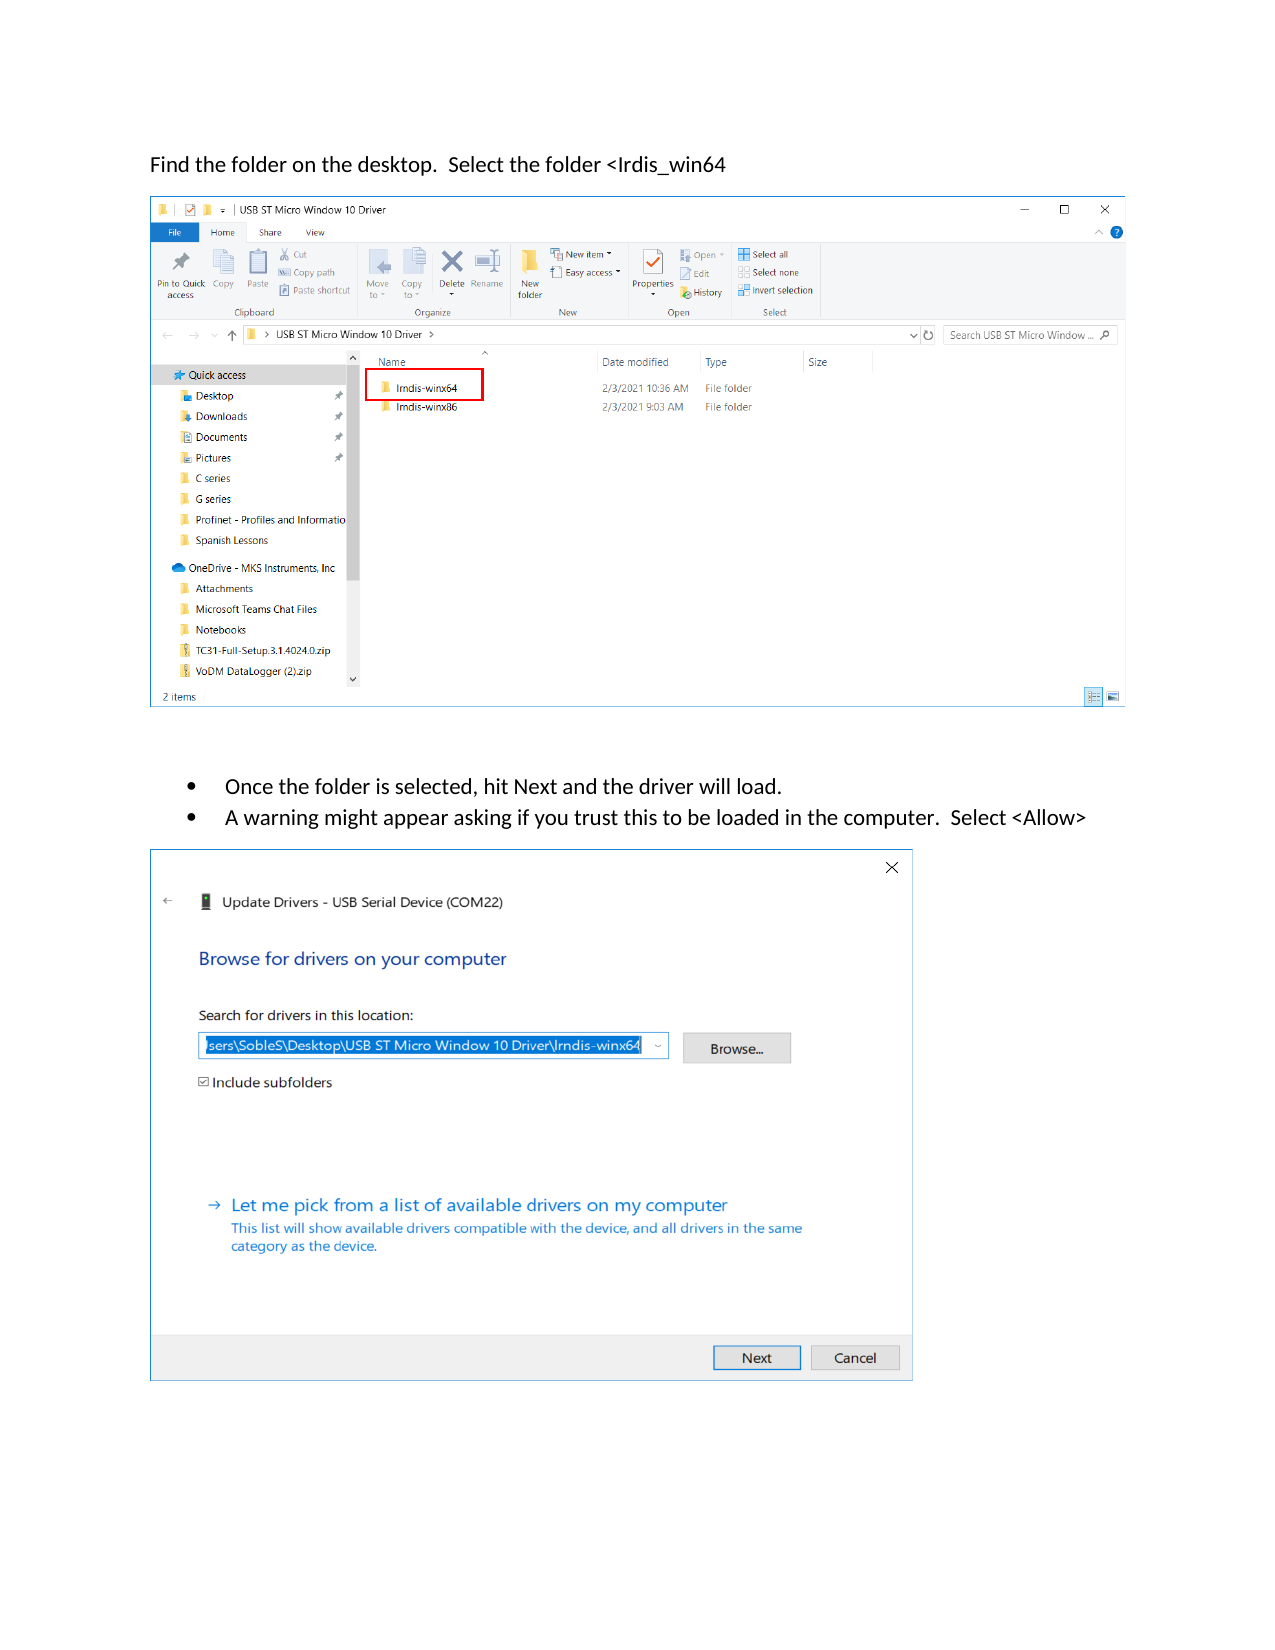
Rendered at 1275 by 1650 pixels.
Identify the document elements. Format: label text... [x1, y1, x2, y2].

list Once the folder is selected, hit Next and the driver will load. [187, 772, 1125, 800]
picture [150, 196, 1125, 707]
text Find the folder on the desktop. Select the folder <Irdis_win64 [150, 150, 1125, 178]
list A warning might appear asking if you trust this to be loaded in the computer. Select <Allow> [187, 803, 1125, 831]
picture [150, 849, 913, 1381]
